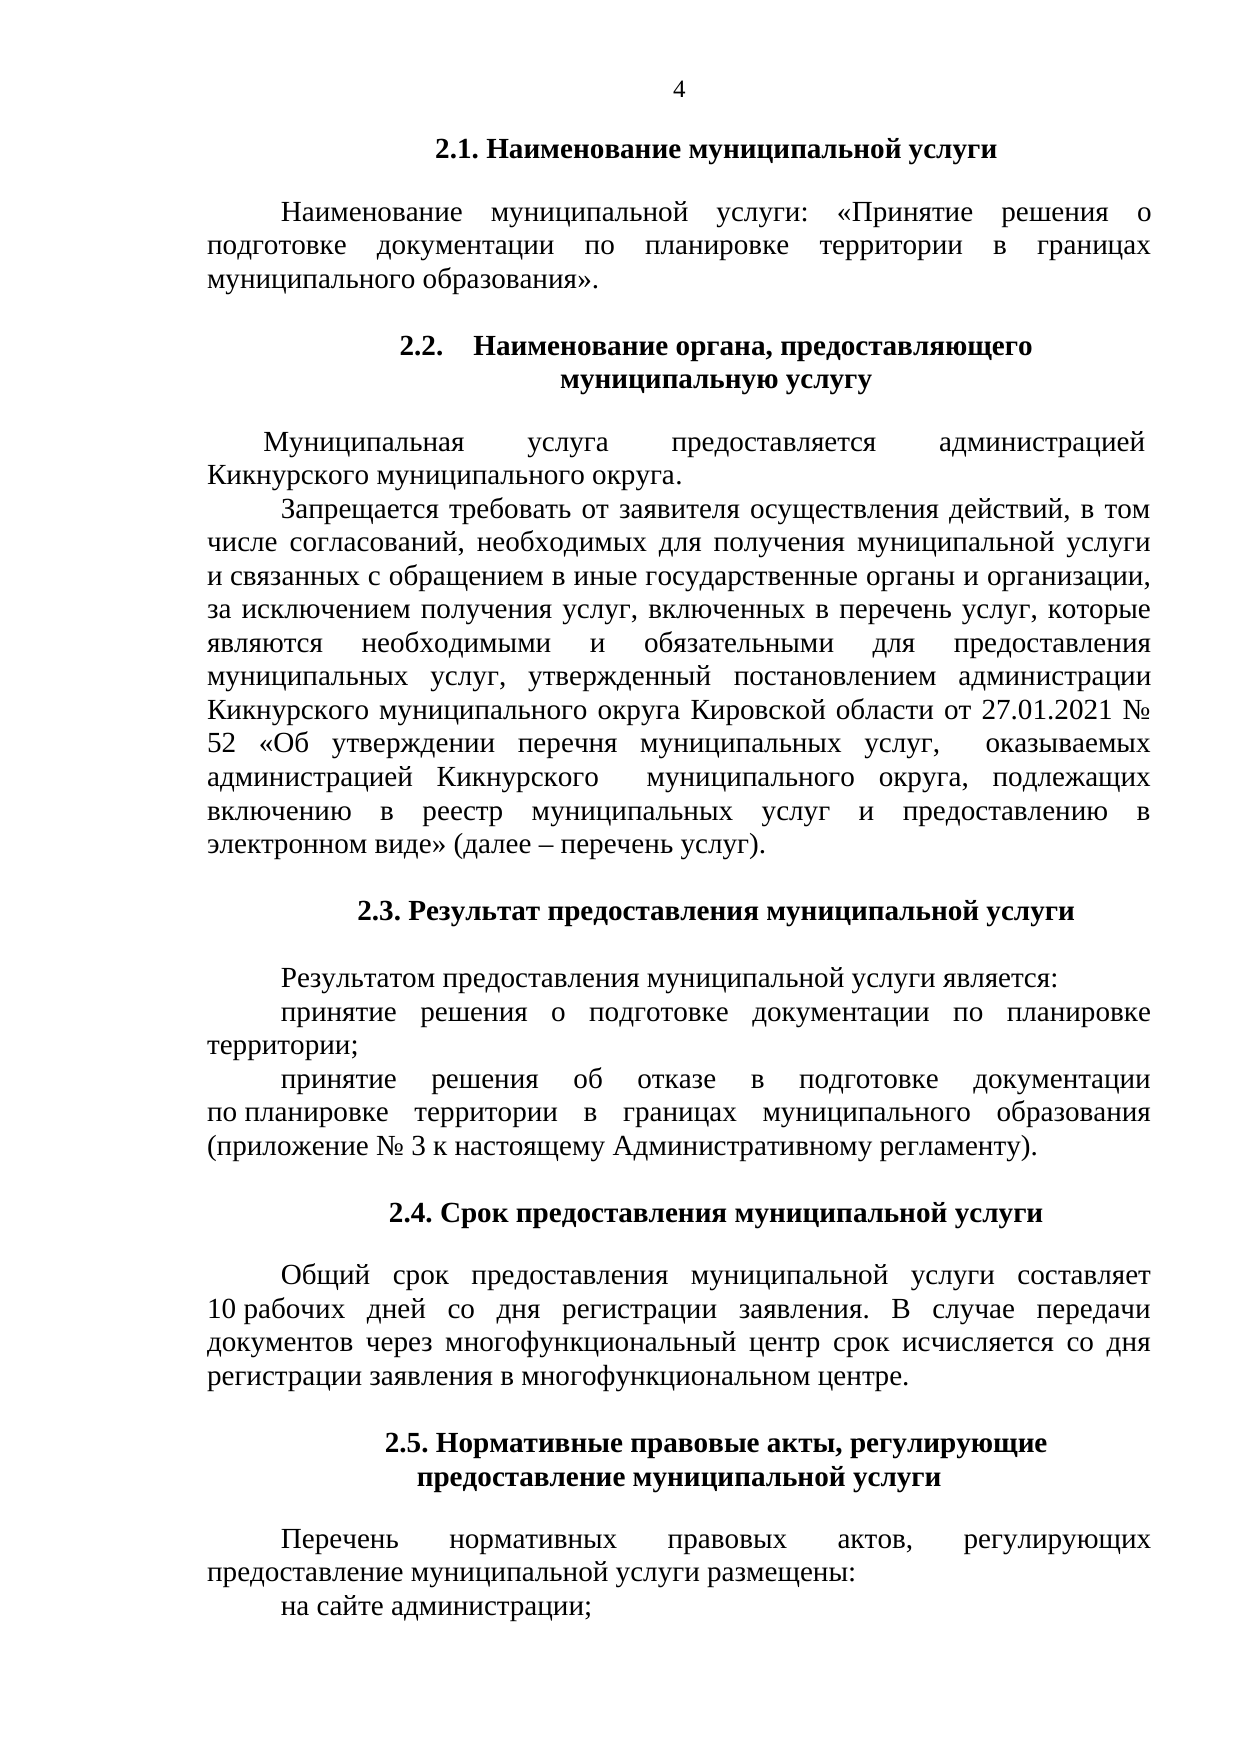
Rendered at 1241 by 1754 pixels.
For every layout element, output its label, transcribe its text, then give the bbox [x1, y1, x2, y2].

subtitle 2.4. Срок предоставления муниципальной услуги [207, 1195, 1152, 1229]
text Перечень нормативных правовых актов, регулирующих предоставление муниципальной услуги размещены: [207, 1521, 1152, 1588]
text Наименование муниципальной услуги: «Принятие решения о подготовке документации по планировке территории в границах муниципального образования». [207, 194, 1152, 294]
text принятие решения о подготовке документации по планировке территории; [207, 994, 1152, 1061]
text Общий срок предоставления муниципальной услуги составляет 10 рабочих дней со дня регистрации заявления. В случае передачи документов через многофункциональный центр срок исчисляется со дня регистрации заявления в многофункциональном центре. [207, 1257, 1152, 1392]
subtitle муниципальную услугу [207, 361, 1152, 395]
text Муниципальная услуга предоставляется администрацией Кикнурского муниципального округа. [207, 424, 1146, 491]
text Результатом предоставления муниципальной услуги является: [207, 960, 1152, 994]
text принятие решения об отказе в подготовке документации по планировке территории в границах муниципального образования (приложение № 3 к настоящему Административному регламенту). [207, 1061, 1152, 1162]
text Запрещается требовать от заявителя осуществления действий, в том числе согласований, необходимых для получения муниципальной услуги и связанных с обращением в иные государственные органы и организации, за исключением получения услуг, включенных в перечень услуг, которые являются необходимыми и обязательными для предоставления муниципальных услуг, утвержденный постановлением администрации Кикнурского муниципального округа Кировской области от 27.01.2021 № 52 «Об утверждении перечня муниципальных услуг, оказываемых администрацией Кикнурского муниципального округа, подлежащих включению в реестр муниципальных услуг и предоставлению в электронном виде» (далее – перечень услуг). [207, 491, 1152, 860]
subtitle 2.2. Наименование органа, предоставляющего [207, 328, 1152, 361]
text на сайте администрации; [207, 1588, 1152, 1622]
text 2.3. Результат предоставления муниципальной услуги [207, 893, 1152, 927]
subtitle 2.5. Нормативные правовые акты, регулирующие предоставление муниципальной услуги [207, 1425, 1152, 1492]
subtitle 2.1. Наименование муниципальной услуги [207, 131, 1152, 165]
